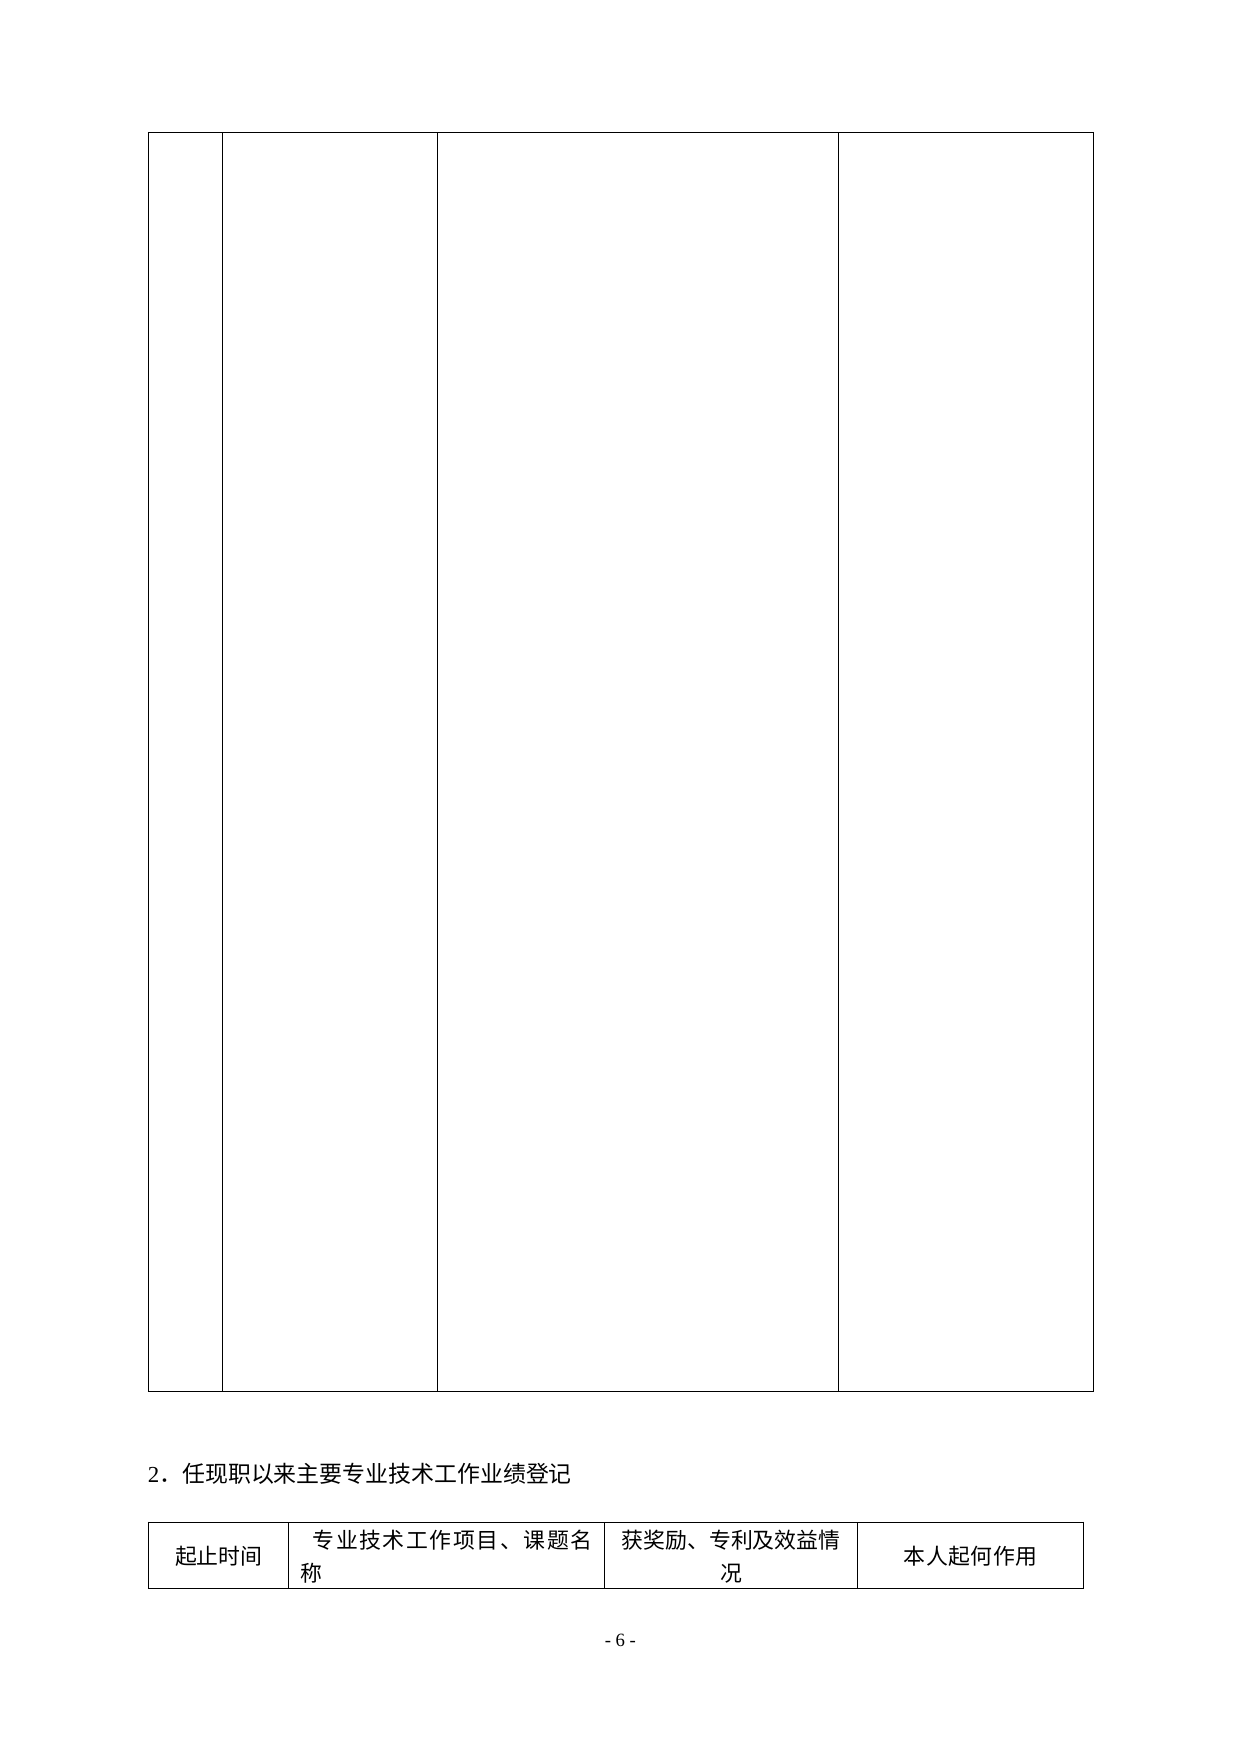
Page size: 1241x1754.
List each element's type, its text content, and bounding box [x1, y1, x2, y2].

table_cell [223, 133, 437, 1391]
table_cell [438, 133, 838, 1391]
table_header 起止时间 [149, 1523, 288, 1588]
table_header 专业技术工作项目、课题名称 [289, 1523, 604, 1588]
text 2．任现职以来主要专业技术工作业绩登记 [148, 1440, 1092, 1505]
table_cell [149, 133, 222, 1391]
table_header 本人起何作用 [858, 1523, 1083, 1588]
table_cell [839, 133, 1093, 1391]
table_header 获奖励、专利及效益情况 [605, 1523, 857, 1588]
